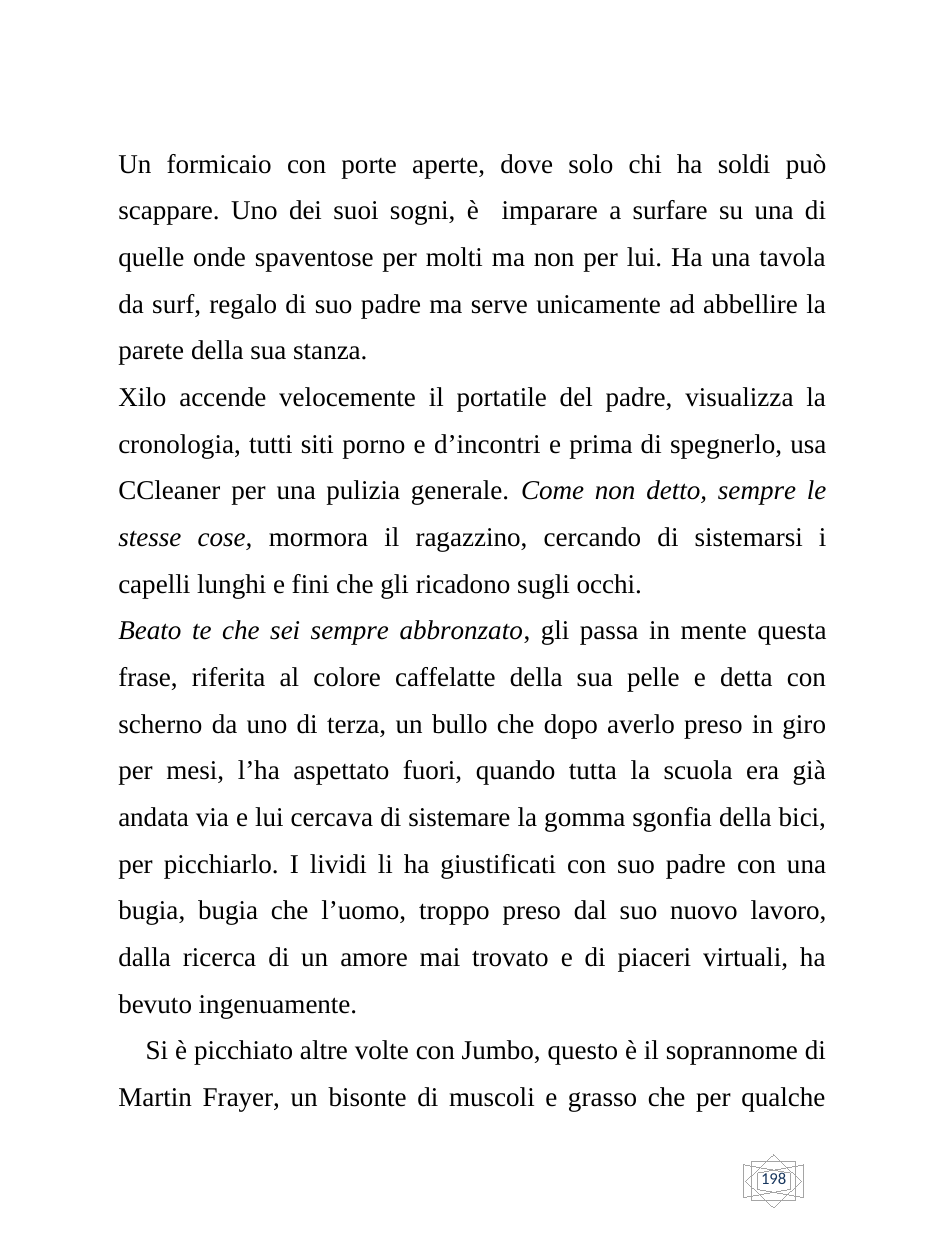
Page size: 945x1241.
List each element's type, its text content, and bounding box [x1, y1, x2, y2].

text Beato te che sei sempre abbronzato, gli passa in mente questa frase, riferita al colore caffelatte della sua pelle e detta con scherno da uno di terza, un bullo che dopo averlo preso in giro per mesi, l’ha aspettato fuori, quando tutta la scuola era già andata via e lui cercava di sistemare la gomma sgonfia della bici, per picchiarlo. I lividi li ha giustificati con suo padre con una bugia, bugia che l’uomo, troppo preso dal suo nuovo lavoro, dalla ricerca di un amore mai trovato e di piaceri virtuali, ha bevuto ingenuamente. [118, 614, 827, 1019]
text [118, 1034, 827, 1112]
text Un formicaio con porte aperte, dove solo chi ha soldi può scappare. Uno dei suoi sogni, è imparare a surfare su una di quelle onde spaventose per molti ma non per lui. Ha una tavola da surf, regalo di suo padre ma serve unicamente ad abbellire la parete della sua stanza. [118, 148, 827, 366]
text Xilo accende velocemente il portatile del padre, visualizza la cronologia, tutti siti porno e d’incontri e prima di spegnerlo, usa CCleaner per una pulizia generale. Come non detto, sempre le stesse cose, mormora il ragazzino, cercando di sistemarsi i capelli lunghi e fini che gli ricadono sugli occhi. [118, 381, 827, 599]
